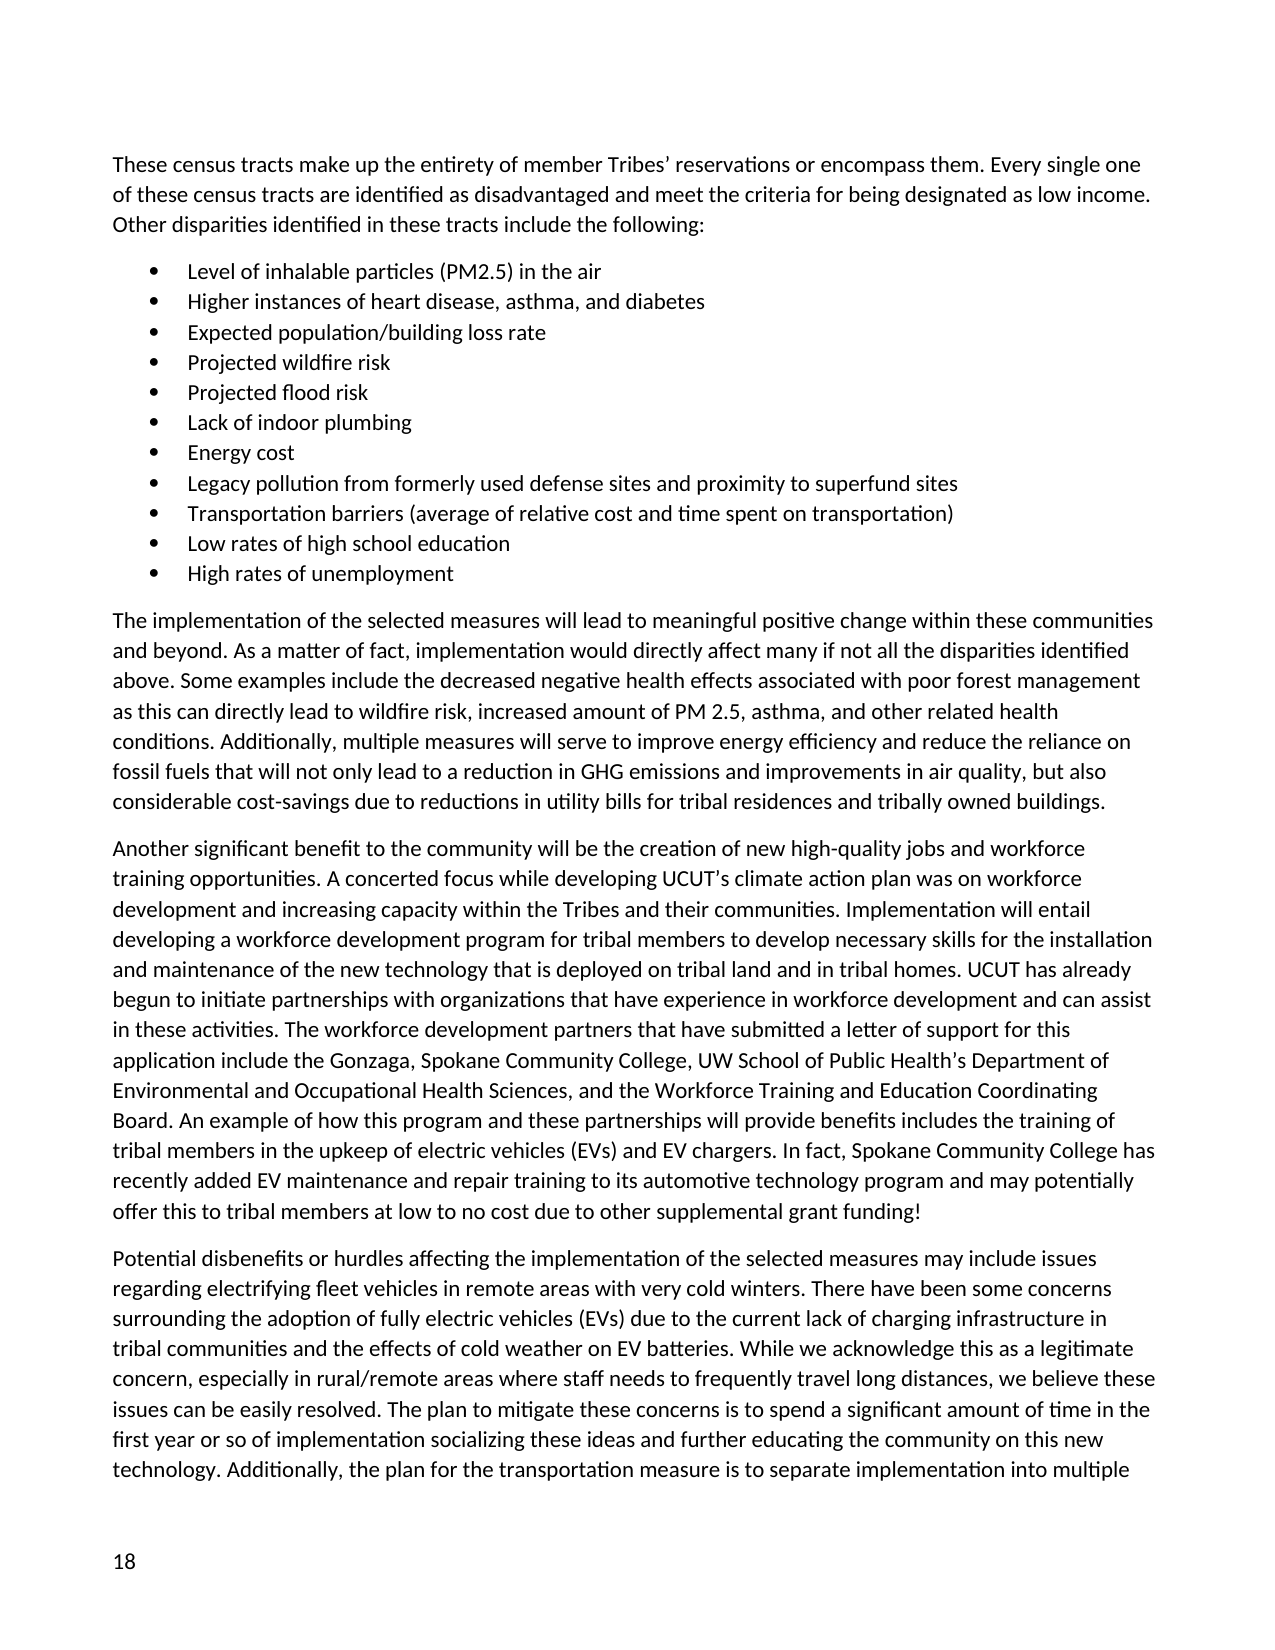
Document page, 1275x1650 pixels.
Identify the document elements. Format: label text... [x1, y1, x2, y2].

text Another significant benefit to the community will be the creation of new high-quality jobs and workforce training opportunities. A concerted focus while developing UCUT’s climate action plan was on workforce development and increasing capacity within the Tribes and their communities. Implementation will entail developing a workforce development program for tribal members to develop necessary skills for the installation and maintenance of the new technology that is deployed on tribal land and in tribal homes. UCUT has already begun to initiate partnerships with organizations that have experience in workforce development and can assist in these activities. The workforce development partners that have submitted a letter of support for this application include the Gonzaga, Spokane Community College, UW School of Public Health’s Department of Environmental and Occupational Health Sciences, and the Workforce Training and Education Coordinating Board. An example of how this program and these partnerships will provide benefits includes the training of tribal members in the upkeep of electric vehicles (EVs) and EV chargers. In fact, Spokane Community College has recently added EV maintenance and repair training to its automotive technology program and may potentially offer this to tribal members at low to no cost due to other supplemental grant funding! [112, 834, 1162, 1225]
text The implementation of the selected measures will lead to meaningful positive change within these communities and beyond. As a matter of fact, implementation would directly affect many if not all the disparities identified above. Some examples include the decreased negative health effects associated with poor forest management as this can directly lead to wildfire risk, increased amount of PM 2.5, asthma, and other related health conditions. Additionally, multiple measures will serve to improve energy efficiency and reduce the reliance on fossil fuels that will not only lead to a reduction in GHG emissions and improvements in air quality, but also considerable cost-savings due to reductions in utility bills for tribal residences and tribally owned buildings. [112, 606, 1162, 816]
list Legacy pollution from formerly used defense sites and proximity to superfund sites [150, 469, 1162, 497]
list Lack of indoor plumbing [150, 408, 1162, 436]
list Level of inhalable particles (PM2.5) in the air [150, 257, 1162, 285]
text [112, 1244, 1162, 1483]
list Low rates of high school education [150, 529, 1162, 557]
list Energy cost [150, 438, 1162, 467]
list Higher instances of heart disease, asthma, and diabetes [150, 287, 1162, 316]
list Projected wildfire risk [150, 348, 1162, 376]
list Transportation barriers (average of relative cost and time spent on transportation) [150, 499, 1162, 527]
list Expected population/building loss rate [150, 318, 1162, 346]
list High rates of unemployment [150, 559, 1162, 587]
list Projected flood risk [150, 378, 1162, 406]
text These census tracts make up the entirety of member Tribes’ reservations or encompass them. Every single one of these census tracts are identified as disadvantaged and meet the criteria for being designated as low income. Other disparities identified in these tracts include the following: [112, 150, 1162, 238]
